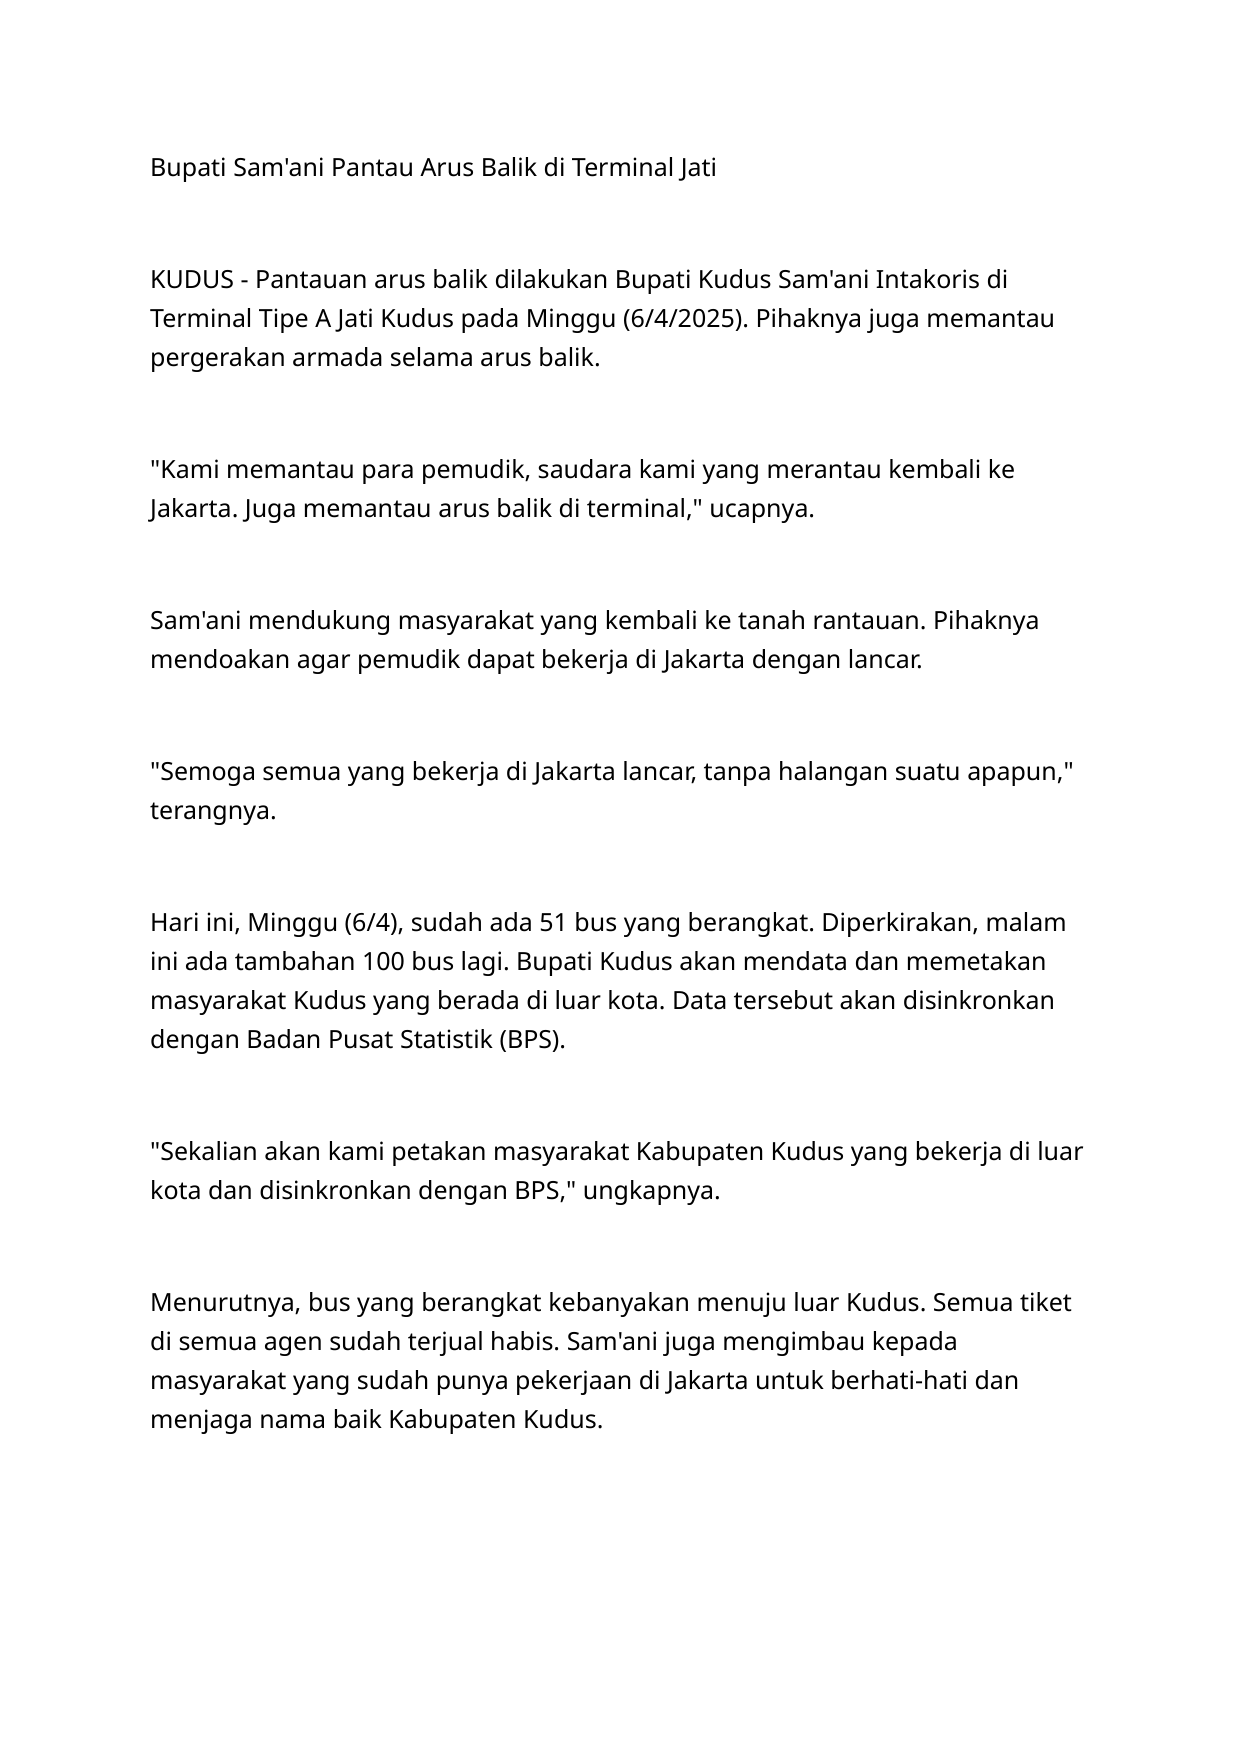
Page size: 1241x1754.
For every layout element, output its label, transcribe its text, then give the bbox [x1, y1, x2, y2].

text Bupati Sam'ani Pantau Arus Balik di Terminal Jati [150, 150, 1090, 184]
text "Semoga semua yang bekerja di Jakarta lancar, tanpa halangan suatu apapun," terangnya. [150, 753, 1090, 827]
text Menurutnya, bus yang berangkat kebanyakan menuju luar Kudus. Semua tiket di semua agen sudah terjual habis. Sam'ani juga mengimbau kepada masyarakat yang sudah punya pekerjaan di Jakarta untuk berhati-hati dan menjaga nama baik Kabupaten Kudus. [150, 1284, 1090, 1436]
text Hari ini, Minggu (6/4), sudah ada 51 bus yang berangkat. Diperkirakan, malam ini ada tambahan 100 bus lagi. Bupati Kudus akan mendata dan memetakan masyarakat Kudus yang berada di luar kota. Data tersebut akan disinkronkan dengan Badan Pusat Statistik (BPS). [150, 904, 1090, 1056]
text "Kami memantau para pemudik, saudara kami yang merantau kembali ke Jakarta. Juga memantau arus balik di terminal," ucapnya. [150, 452, 1090, 525]
text KUDUS - Pantauan arus balik dilakukan Bupati Kudus Sam'ani Intakoris di Terminal Tipe A Jati Kudus pada Minggu (6/4/2025). Pihaknya juga memantau pergerakan armada selama arus balik. [150, 262, 1090, 374]
text "Sekalian akan kami petakan masyarakat Kabupaten Kudus yang bekerja di luar kota dan disinkronkan dengan BPS," ungkapnya. [150, 1133, 1090, 1207]
text Sam'ani mendukung masyarakat yang kembali ke tanah rantauan. Pihaknya mendoakan agar pemudik dapat bekerja di Jakarta dengan lancar. [150, 602, 1090, 676]
